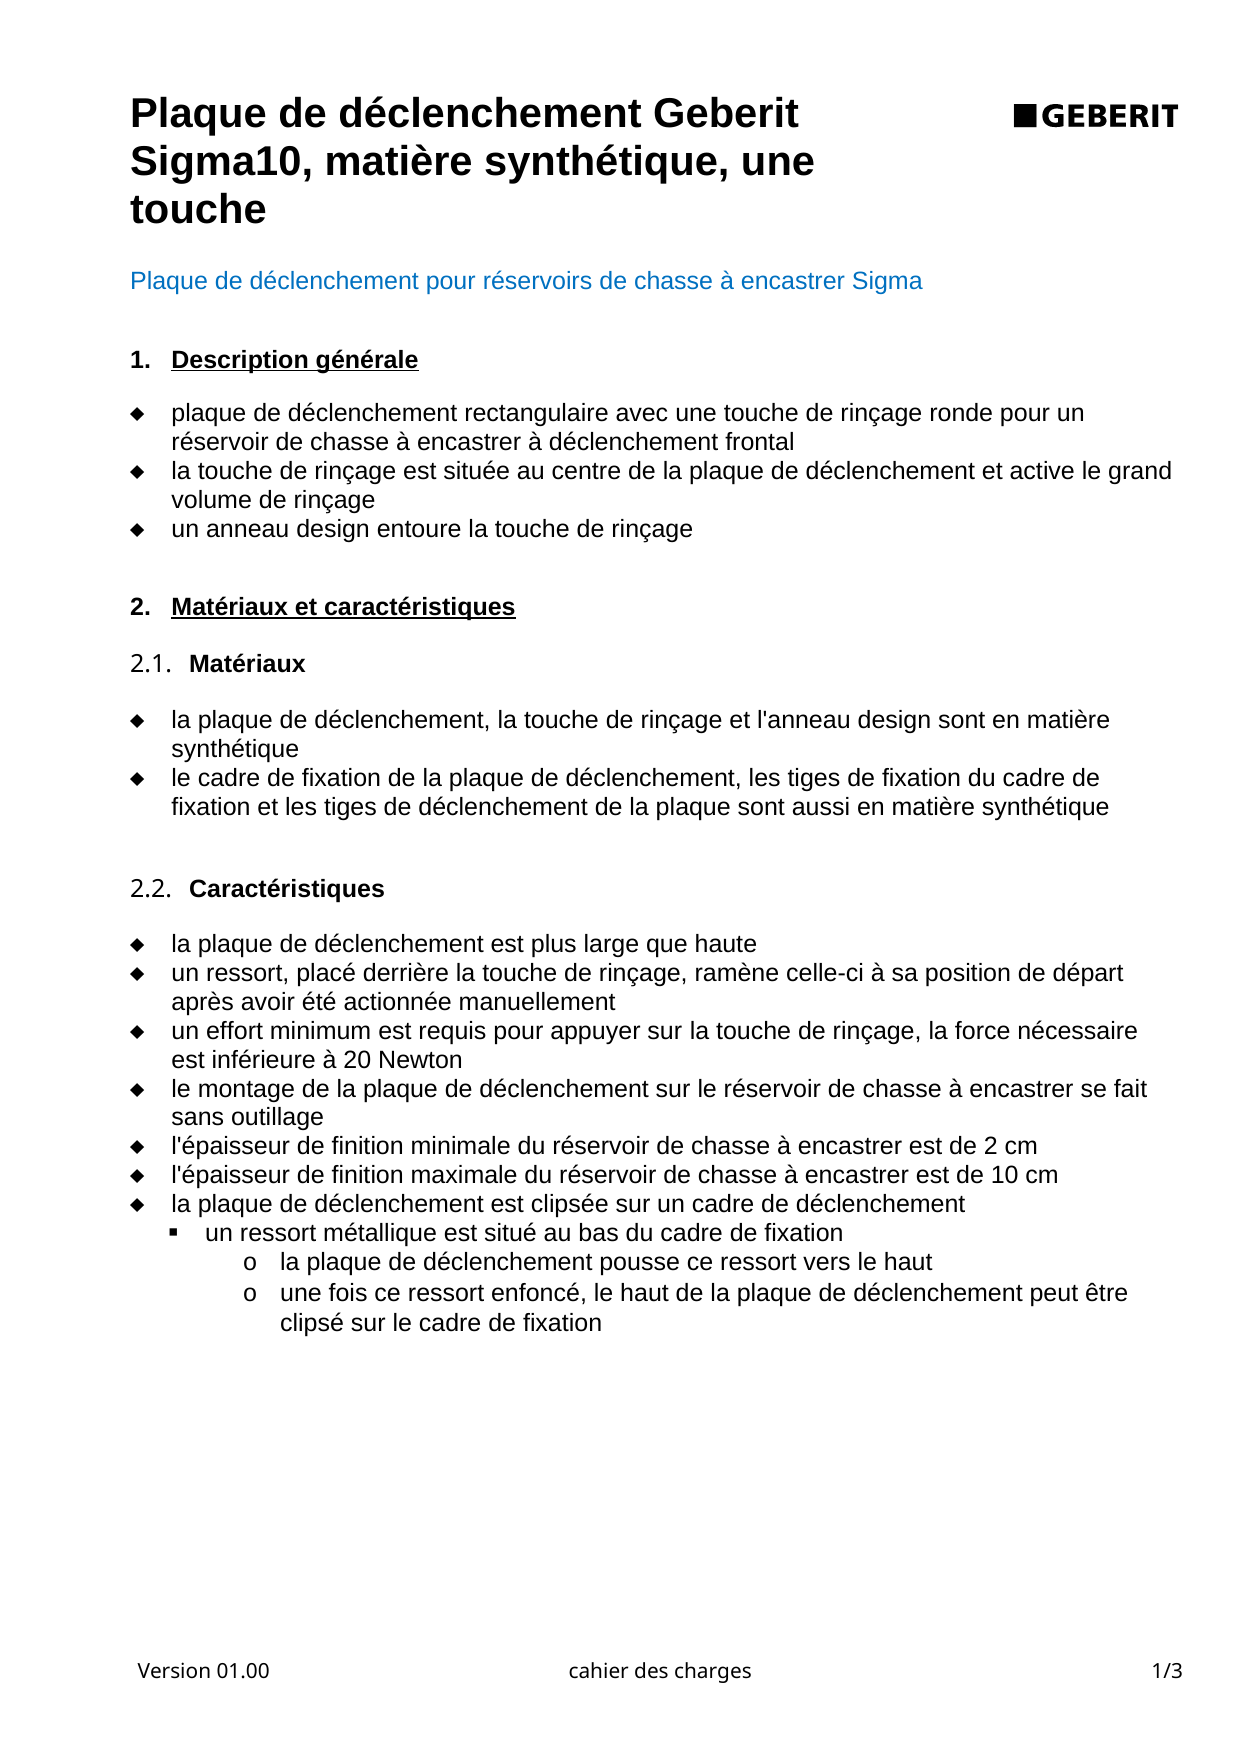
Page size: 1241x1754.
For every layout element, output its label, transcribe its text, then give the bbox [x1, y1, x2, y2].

text un anneau design entoure la touche de rinçage [130, 513, 1175, 542]
subtitle Caractéristiques [130, 870, 1175, 904]
text la plaque de déclenchement est clipsée sur un cadre de déclenchement [130, 1189, 1175, 1218]
text le montage de la plaque de déclenchement sur le réservoir de chasse à encastrer se fait sans outillage [130, 1073, 1175, 1131]
picture [1013, 103, 1179, 128]
subtitle Matériaux [130, 646, 1175, 680]
text Plaque de déclenchement pour réservoirs de chasse à encastrer Sigma [130, 266, 1175, 294]
text un effort minimum est requis pour appuyer sur la touche de rinçage, la force nécessaire est inférieure à 20 Newton [130, 1016, 1175, 1073]
list une fois ce ressort enfoncé, le haut de la plaque de déclenchement peut être clipsé sur le cadre de fixation [242, 1277, 1175, 1337]
text le cadre de fixation de la plaque de déclenchement, les tiges de fixation du cadre de fixation et les tiges de déclenchement de la plaque sont aussi en matière synthétique [130, 763, 1175, 820]
text la plaque de déclenchement, la touche de rinçage et l'anneau design sont en matière synthétique [130, 705, 1175, 763]
subtitle Matériaux et caractéristiques [130, 592, 1175, 621]
text la plaque de déclenchement est plus large que haute [130, 929, 1175, 958]
subtitle Description générale [130, 344, 1175, 373]
list la plaque de déclenchement pousse ce ressort vers le haut [242, 1247, 1175, 1277]
text plaque de déclenchement rectangulaire avec une touche de rinçage ronde pour un réservoir de chasse à encastrer à déclenchement frontal [130, 398, 1175, 456]
text la touche de rinçage est située au centre de la plaque de déclenchement et active le grand volume de rinçage [130, 456, 1175, 513]
text l'épaisseur de finition maximale du réservoir de chasse à encastrer est de 10 cm [130, 1160, 1175, 1189]
text un ressort métallique est situé au bas du cadre de fixation [167, 1218, 1175, 1247]
text l'épaisseur de finition minimale du réservoir de chasse à encastrer est de 2 cm [130, 1131, 1175, 1160]
text un ressort, placé derrière la touche de rinçage, ramène celle-ci à sa position de départ après avoir été actionnée manuellement [130, 958, 1175, 1016]
